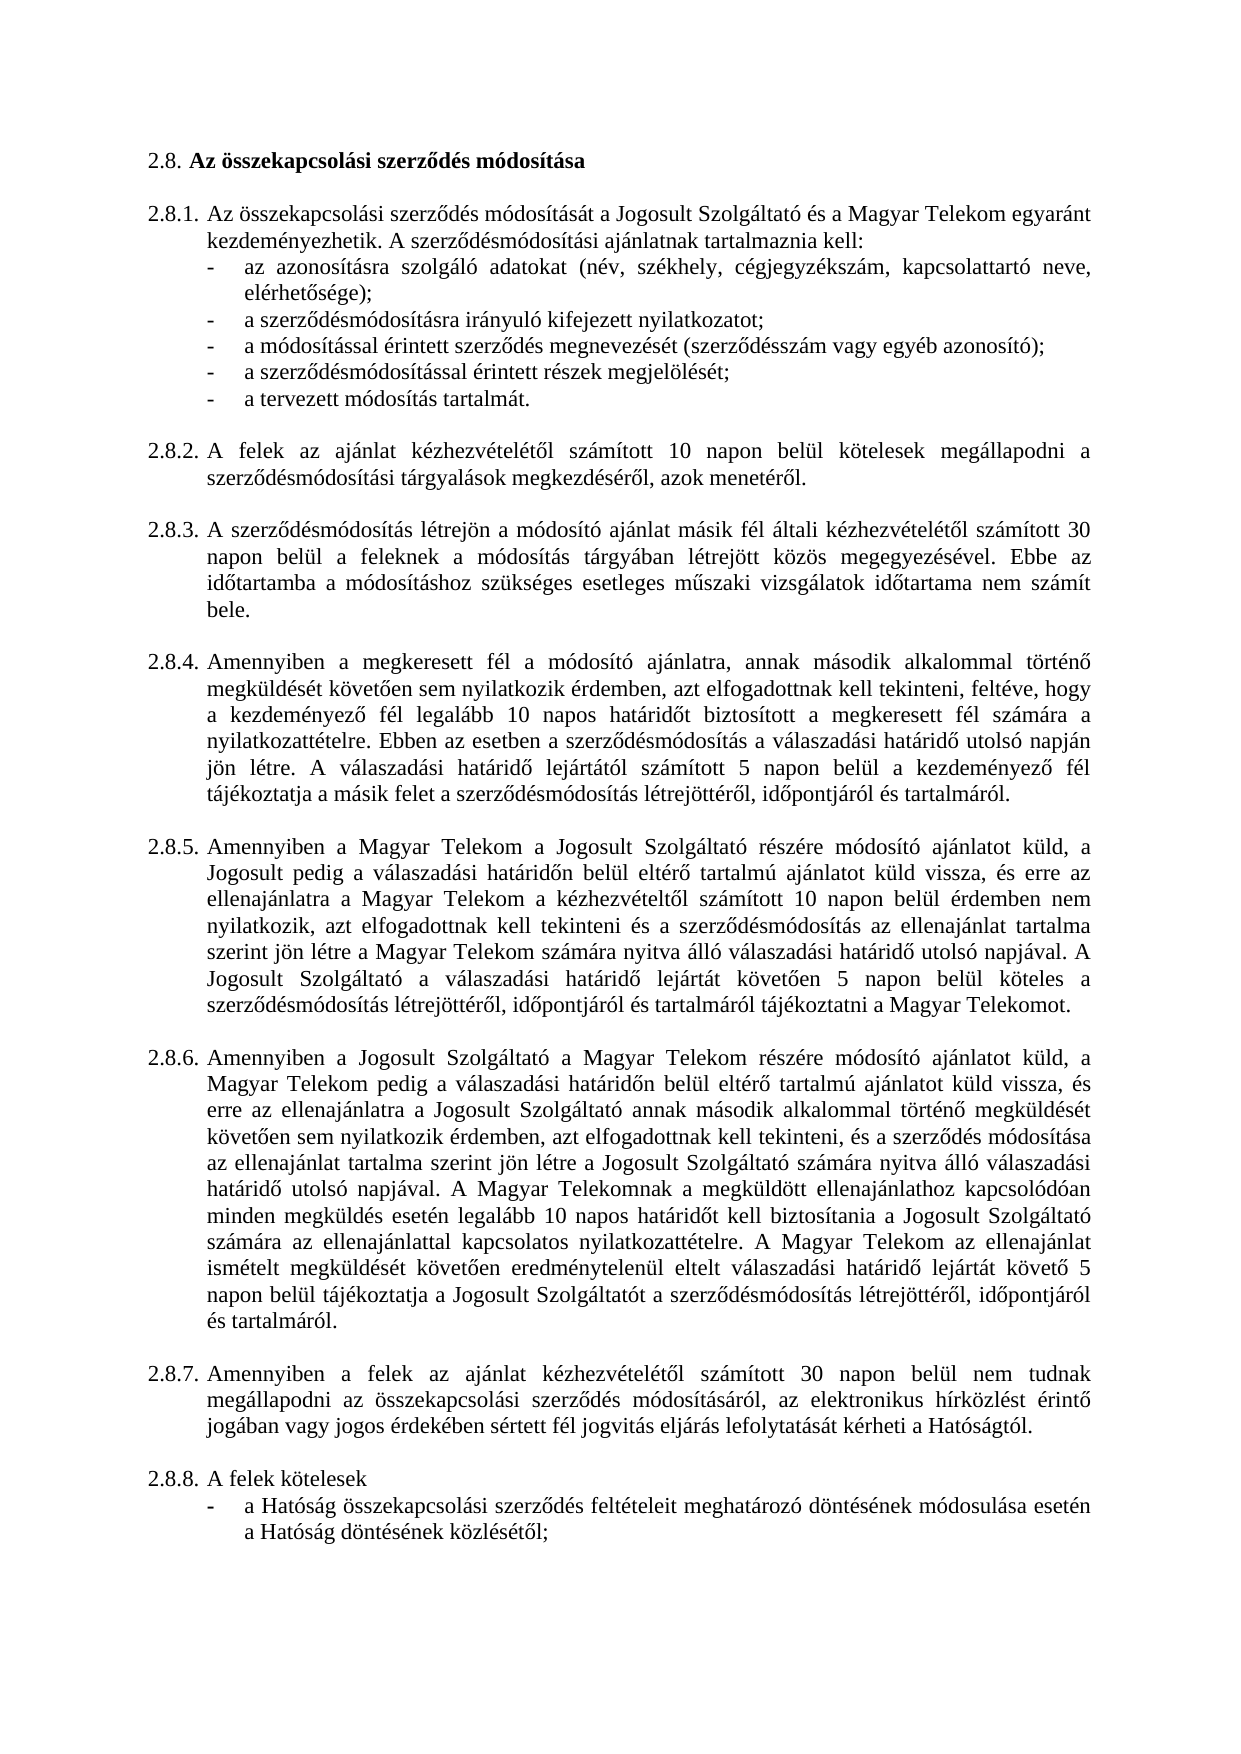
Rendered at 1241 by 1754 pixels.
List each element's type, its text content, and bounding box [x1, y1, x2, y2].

list Az összekapcsolási szerződés módosítása [148, 148, 1093, 174]
list Amennyiben a Magyar Telekom a Jogosult Szolgáltató részére módosító ajánlatot küld, a Jogosult pedig a válaszadási határidőn belül eltérő tartalmú ajánlatot küld vissza, és erre az ellenajánlatra a Magyar Telekom a kézhezvételtől számított 10 napon belül érdemben nem nyilatkozik, azt elfogadottnak kell tekinteni és a szerződésmódosítás az ellenajánlat tartalma szerint jön létre a Magyar Telekom számára nyitva álló válaszadási határidő utolsó napjával. A Jogosult Szolgáltató a válaszadási határidő lejártát követően 5 napon belül köteles a szerződésmódosítás létrejöttéről, időpontjáról és tartalmáról tájékoztatni a Magyar Telekomot. [148, 833, 1093, 1017]
list Amennyiben a Jogosult Szolgáltató a Magyar Telekom részére módosító ajánlatot küld, a Magyar Telekom pedig a válaszadási határidőn belül eltérő tartalmú ajánlatot küld vissza, és erre az ellenajánlatra a Jogosult Szolgáltató annak második alkalommal történő megküldését követően sem nyilatkozik érdemben, azt elfogadottnak kell tekinteni, és a szerződés módosítása az ellenajánlat tartalma szerint jön létre a Jogosult Szolgáltató számára nyitva álló válaszadási határidő utolsó napjával. A Magyar Telekomnak a megküldött ellenajánlathoz kapcsolódóan minden megküldés esetén legalább 10 napos határidőt kell biztosítania a Jogosult Szolgáltató számára az ellenajánlattal kapcsolatos nyilatkozattételre. A Magyar Telekom az ellenajánlat ismételt megküldését követően eredménytelenül eltelt válaszadási határidő lejártát követő 5 napon belül tájékoztatja a Jogosult Szolgáltatót a szerződésmódosítás létrejöttéről, időpontjáról és tartalmáról. [148, 1044, 1093, 1333]
list Amennyiben a felek az ajánlat kézhezvételétől számított 30 napon belül nem tudnak megállapodni az összekapcsolási szerződés módosításáról, az elektronikus hírközlést érintő jogában vagy jogos érdekében sértett fél jogvitás eljárás lefolytatását kérheti a Hatóságtól. [148, 1360, 1093, 1439]
list a módosítással érintett szerződés megnevezését (szerződésszám vagy egyéb azonosító); [207, 332, 1093, 358]
list A felek kötelesek [148, 1465, 1093, 1492]
list az azonosításra szolgáló adatokat (név, székhely, cégjegyzékszám, kapcsolattartó neve, elérhetősége); [207, 253, 1093, 306]
list Az összekapcsolási szerződés módosítását a Jogosult Szolgáltató és a Magyar Telekom egyaránt kezdeményezhetik. A szerződésmódosítási ajánlatnak tartalmaznia kell: [148, 200, 1093, 253]
list A felek az ajánlat kézhezvételétől számított 10 napon belül kötelesek megállapodni a szerződésmódosítási tárgyalások megkezdéséről, azok menetéről. [148, 437, 1093, 490]
list a tervezett módosítás tartalmát. [207, 385, 1093, 411]
list Amennyiben a megkeresett fél a módosító ajánlatra, annak második alkalommal történő megküldését követően sem nyilatkozik érdemben, azt elfogadottnak kell tekinteni, feltéve, hogy a kezdeményező fél legalább 10 napos határidőt biztosított a megkeresett fél számára a nyilatkozattételre. Ebben az esetben a szerződésmódosítás a válaszadási határidő utolsó napján jön létre. A válaszadási határidő lejártától számított 5 napon belül a kezdeményező fél tájékoztatja a másik felet a szerződésmódosítás létrejöttéről, időpontjáról és tartalmáról. [148, 648, 1093, 806]
list a Hatóság összekapcsolási szerződés feltételeit meghatározó döntésének módosulása esetén a Hatóság döntésének közlésétől; [207, 1492, 1093, 1544]
list A szerződésmódosítás létrejön a módosító ajánlat másik fél általi kézhezvételétől számított 30 napon belül a feleknek a módosítás tárgyában létrejött közös megegyezésével. Ebbe az időtartamba a módosításhoz szükséges esetleges műszaki vizsgálatok időtartama nem számít bele. [148, 517, 1093, 622]
list a szerződésmódosítással érintett részek megjelölését; [207, 358, 1093, 385]
list a szerződésmódosításra irányuló kifejezett nyilatkozatot; [207, 306, 1093, 332]
